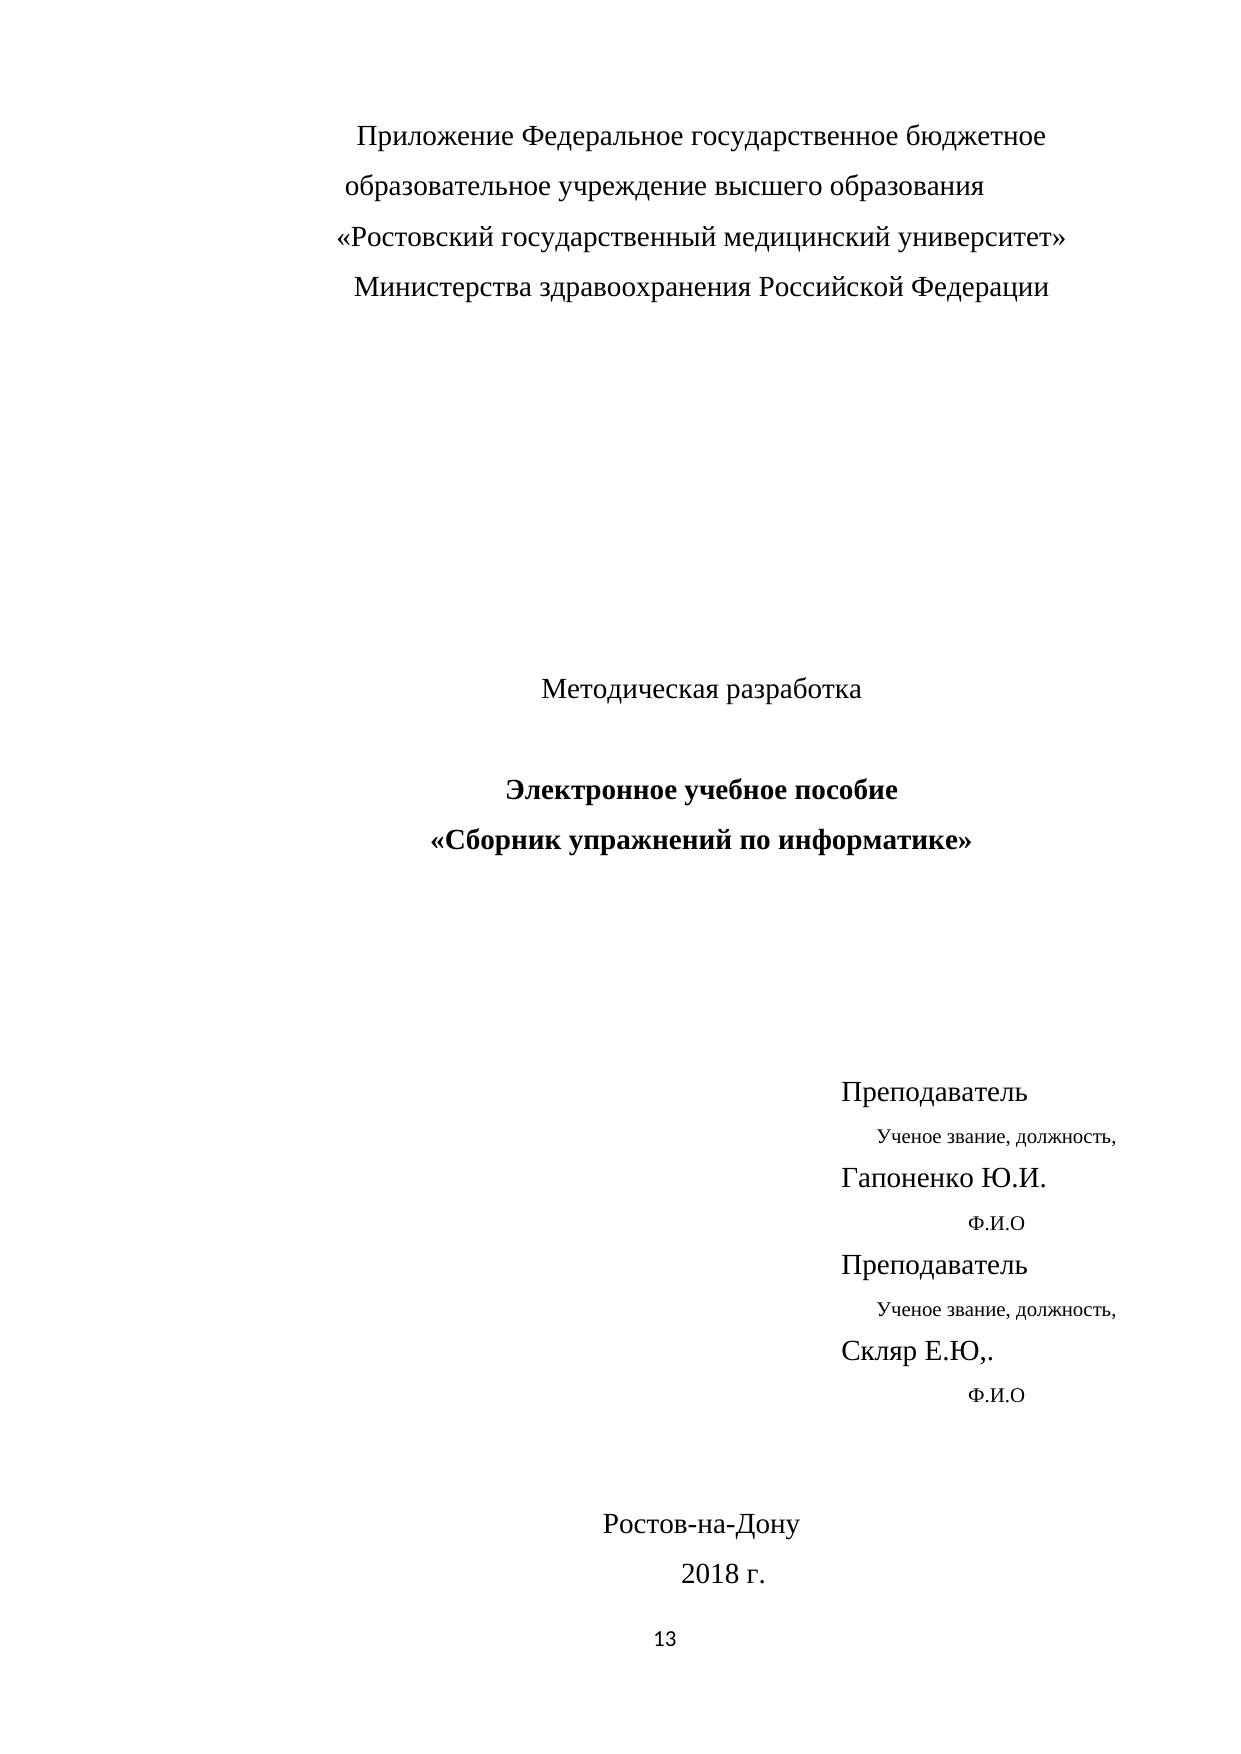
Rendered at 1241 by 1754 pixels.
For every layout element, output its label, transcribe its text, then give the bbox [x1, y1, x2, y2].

text Преподаватель [767, 1074, 1152, 1108]
text Ученое звание, должность, [767, 1297, 1152, 1321]
text «Ростовский государственный медицинский университет» [177, 219, 1152, 252]
text Методическая разработка [177, 672, 1152, 705]
text Ростов-на-Дону [177, 1506, 1152, 1539]
text Гапоненко Ю.И. [767, 1160, 1152, 1194]
text «Сборник упражнений по информатике» [177, 822, 1152, 856]
text Электронное учебное пособие [177, 772, 1152, 806]
text Ф.И.О [767, 1211, 1152, 1235]
text Приложение Федеральное государственное бюджетное образовательное учреждение высшего образования [177, 118, 1152, 202]
text Преподаватель [767, 1247, 1152, 1280]
text Министерства здравоохранения Российской Федерации [177, 269, 1152, 303]
text 2018 г. [177, 1556, 1152, 1590]
text Ф.И.О [767, 1383, 1152, 1407]
text Ученое звание, должность, [767, 1124, 1152, 1148]
text Скляр Е.Ю,. [767, 1333, 1152, 1367]
